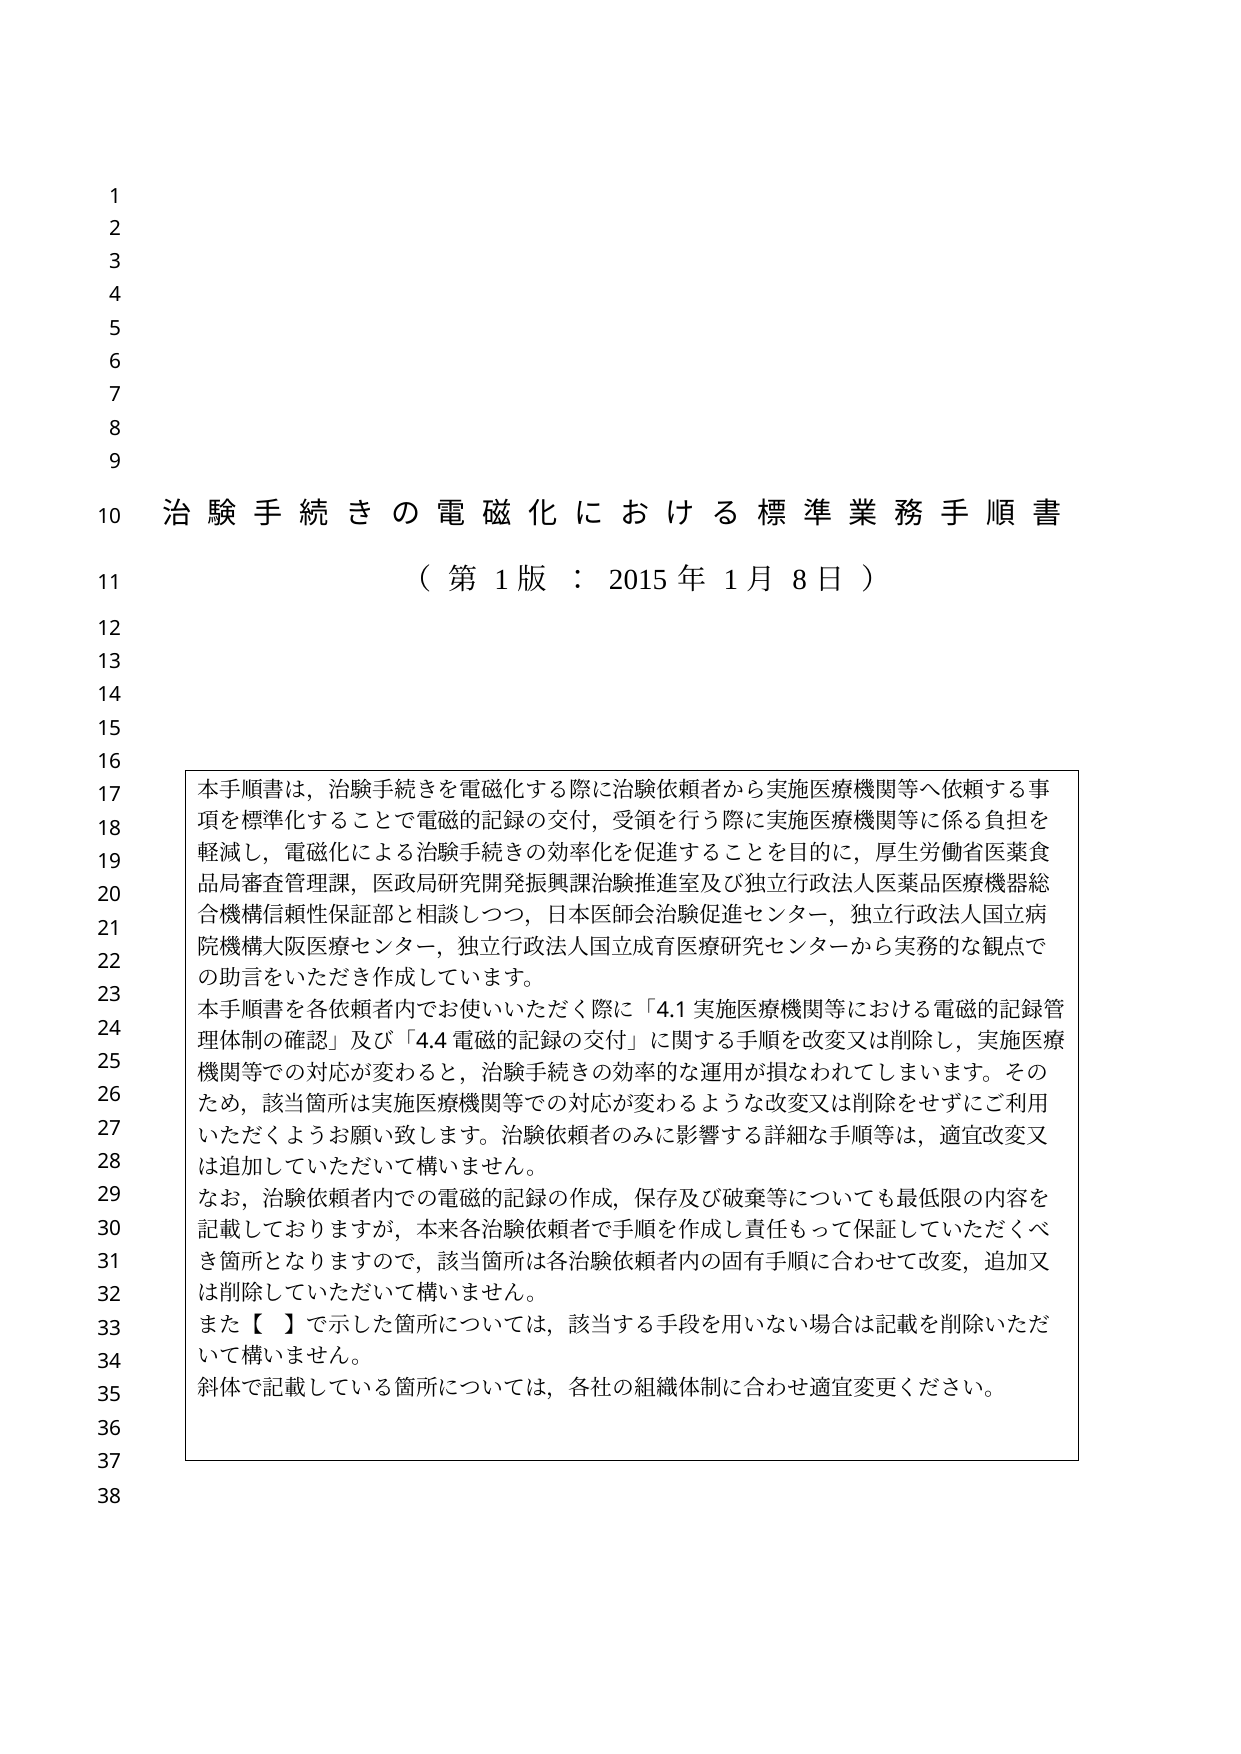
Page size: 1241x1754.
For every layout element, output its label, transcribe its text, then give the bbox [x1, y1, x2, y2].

subtitle 治験手続きの電磁化における標準業務手順書 [150, 477, 1090, 544]
text （第1版：2015年1月8日） [173, 544, 1090, 611]
